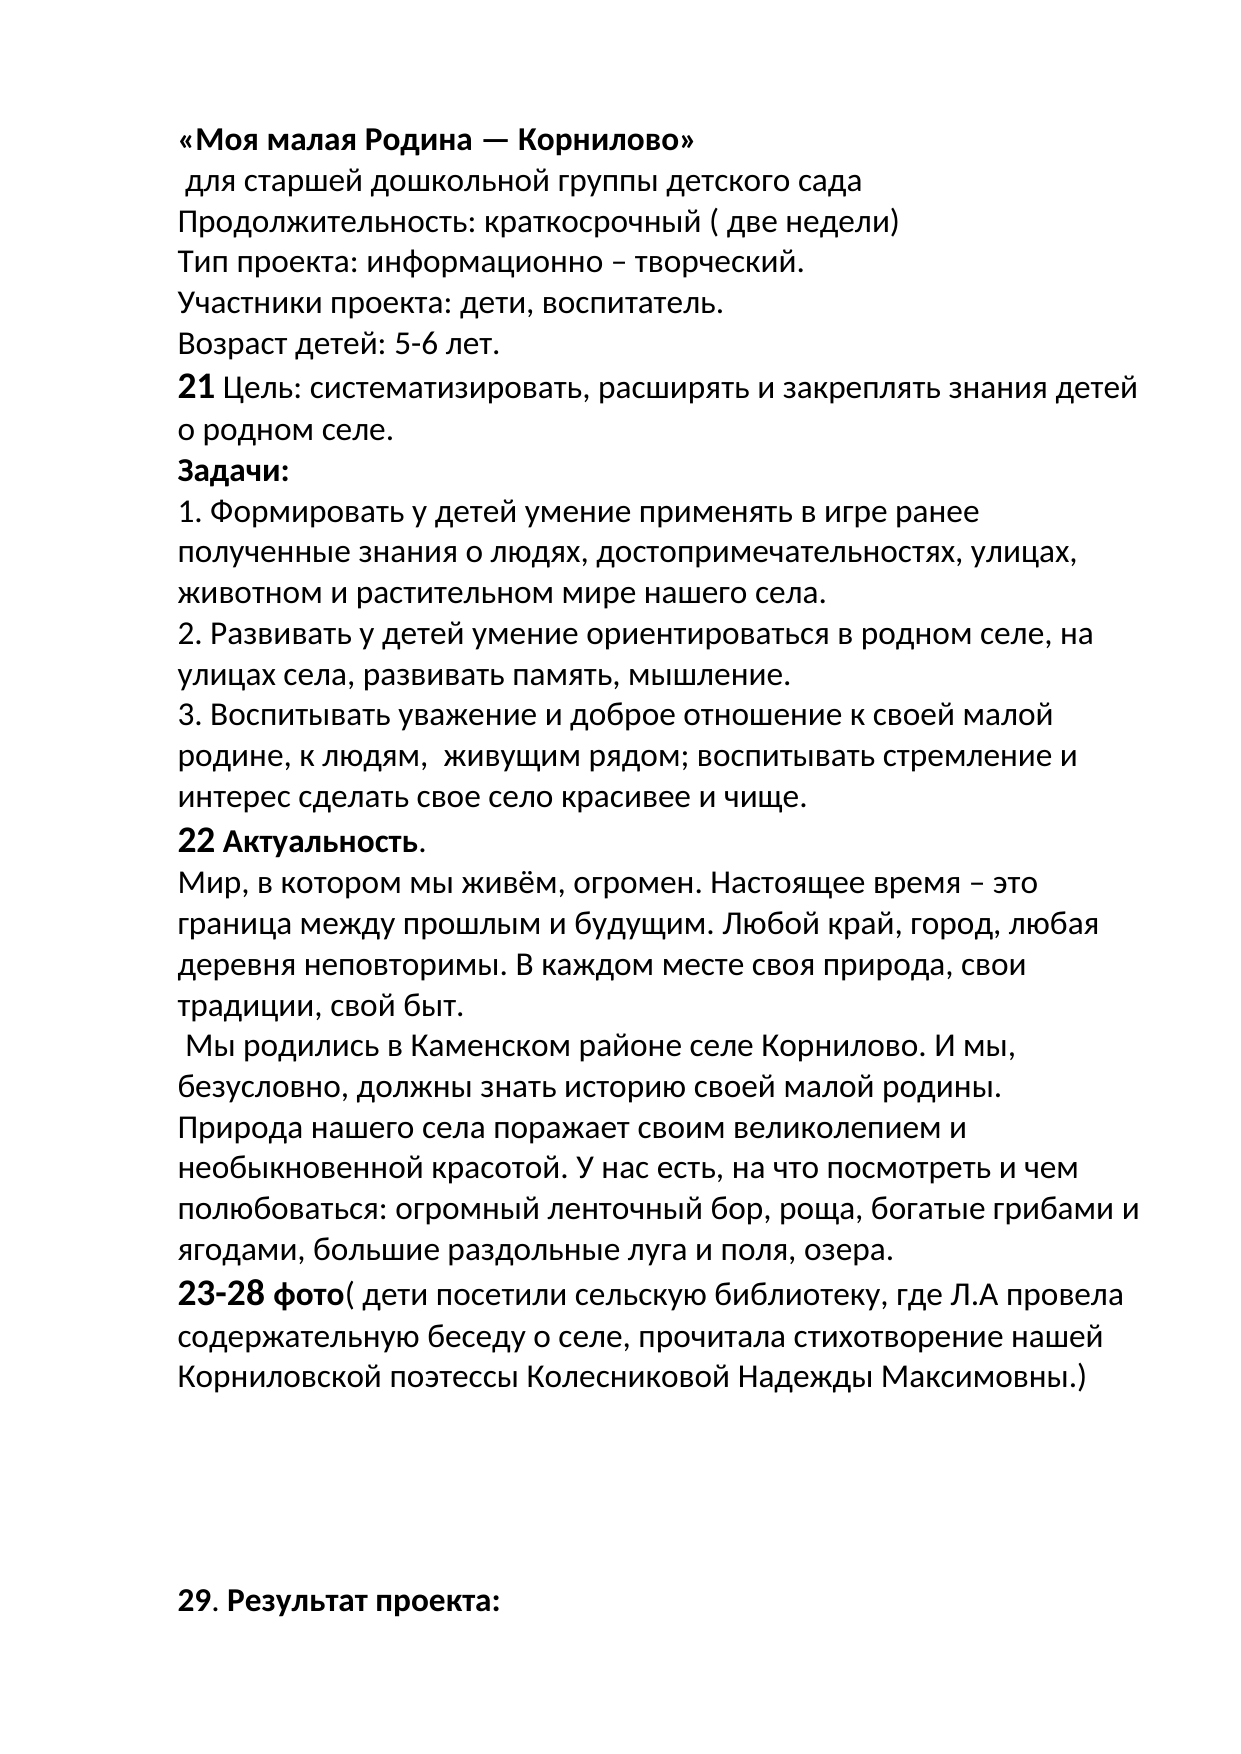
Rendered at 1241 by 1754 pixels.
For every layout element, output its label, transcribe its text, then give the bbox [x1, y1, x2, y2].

text Тип проекта: информационно – творческий. [177, 240, 1152, 281]
text Участники проекта: дети, воспитатель. [177, 281, 1152, 322]
text для старшей дошкольной группы детского сада [177, 159, 1152, 199]
text Продолжительность: краткосрочный ( две недели) [177, 199, 1152, 240]
text Мир, в котором мы живём, огромен. Настоящее время – это граница между прошлым и будущим. Любой край, город, любая деревня неповторимы. В каждом месте своя природа, свои традиции, свой быт. [177, 861, 1152, 1024]
text Природа нашего села поражает своим великолепием и необыкновенной красотой. У нас есть, на что посмотреть и чем полюбоваться: огромный ленточный бор, роща, богатые грибами и ягодами, большие раздольные луга и поля, озера. [177, 1106, 1152, 1269]
text Задачи: [177, 449, 1152, 490]
text 2. Развивать у детей умение ориентироваться в родном селе, на улицах села, развивать память, мышление. [177, 612, 1152, 693]
text «Моя малая Родина — Корнилово» [177, 118, 1152, 159]
text 3. Воспитывать уважение и доброе отношение к своей малой родине, к людям, живущим рядом; воспитывать стремление и интерес сделать свое село красивее и чище. [177, 693, 1152, 816]
text Мы родились в Каменском районе селе Корнилово. И мы, безусловно, должны знать историю своей малой родины. [177, 1024, 1152, 1106]
text 23-28 фото( дети посетили сельскую библиотеку, где Л.А провела содержательную беседу о селе, прочитала стихотворение нашей Корниловской поэтессы Колесниковой Надежды Максимовны.) [177, 1269, 1152, 1396]
text 22 Актуальность. [177, 816, 1152, 861]
text 1. Формировать у детей умение применять в игре ранее полученные знания о людях, достопримечательностях, улицах, животном и растительном мире нашего села. [177, 490, 1152, 612]
text 29. Результат проекта: [177, 1579, 1152, 1620]
text 21 Цель: систематизировать, расширять и закреплять знания детей о родном селе. [177, 362, 1152, 449]
text Возраст детей: 5-6 лет. [177, 322, 1152, 362]
